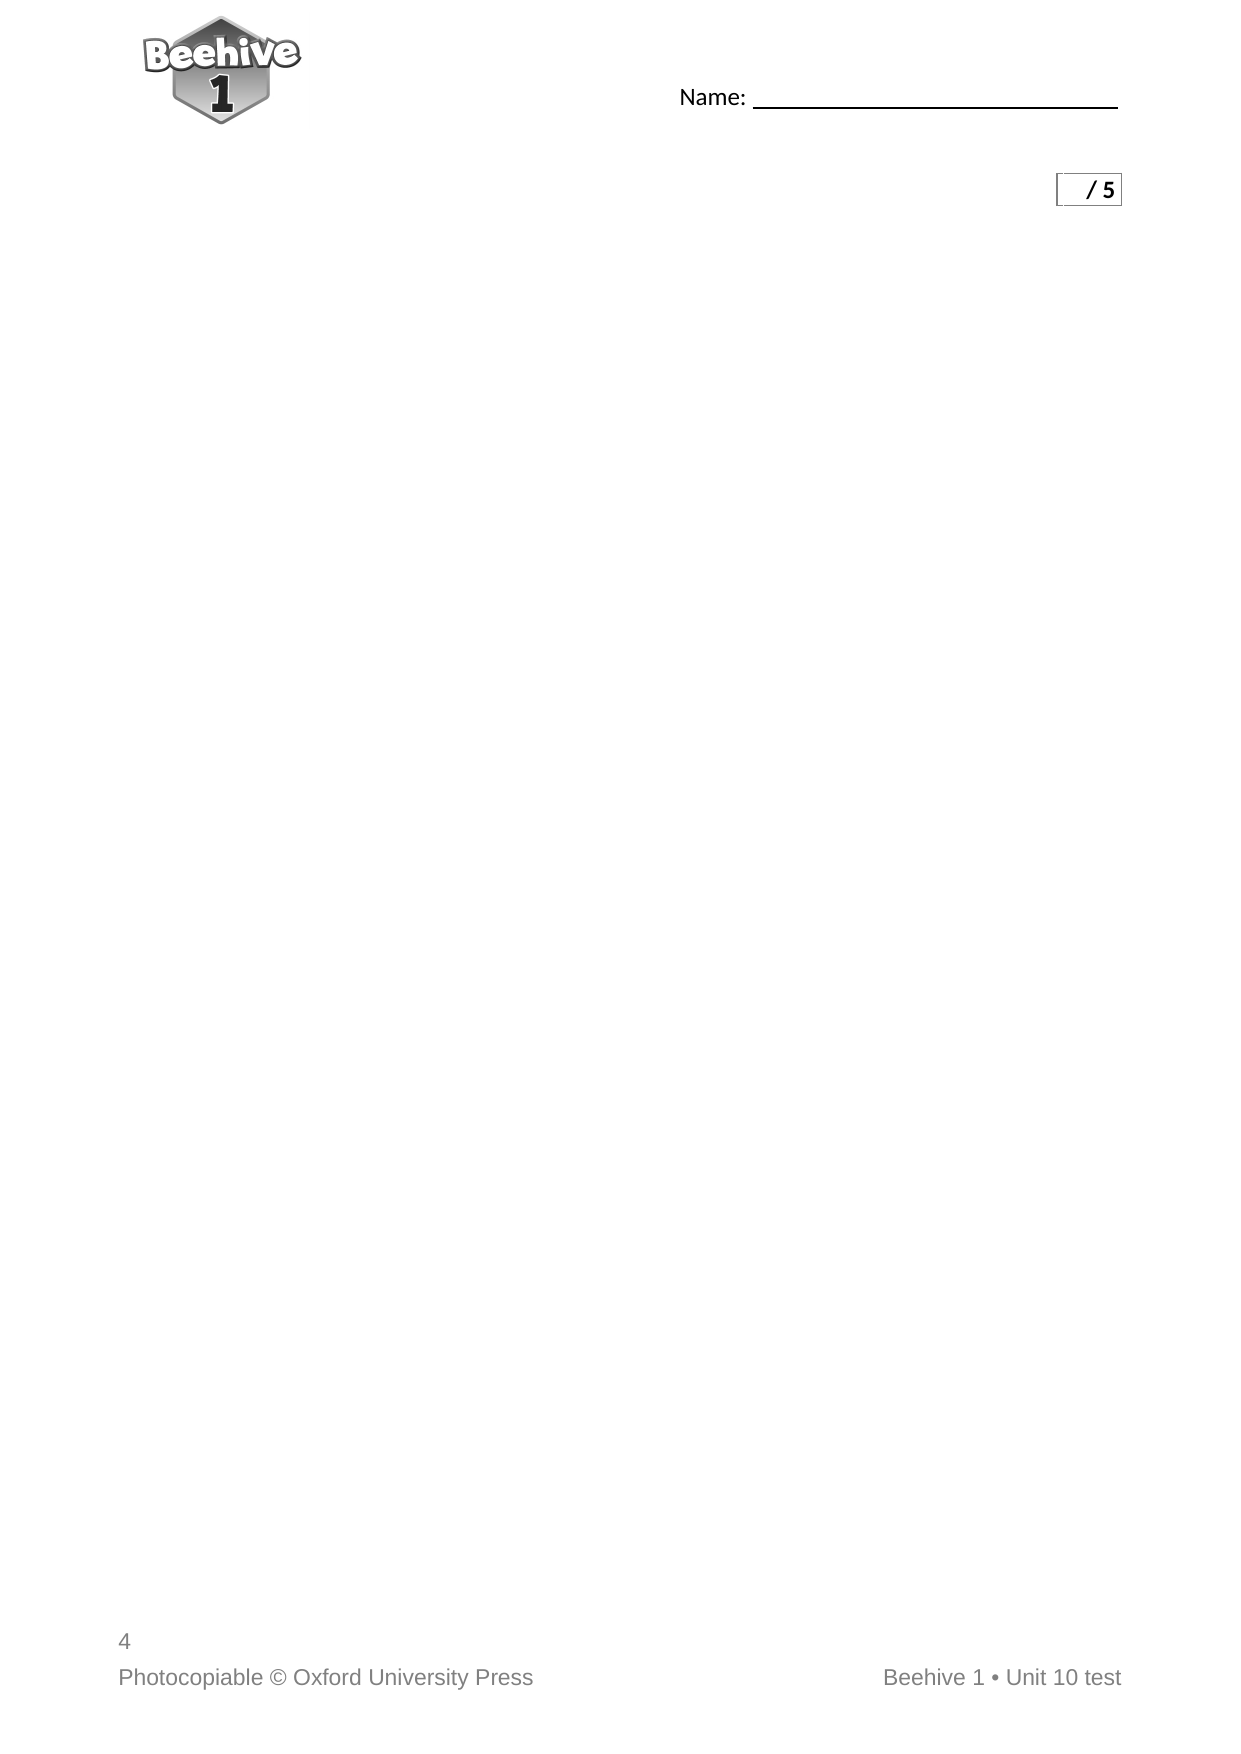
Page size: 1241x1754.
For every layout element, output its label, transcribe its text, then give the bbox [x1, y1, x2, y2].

picture [134, 12, 310, 129]
text / 5 [148, 172, 1121, 206]
